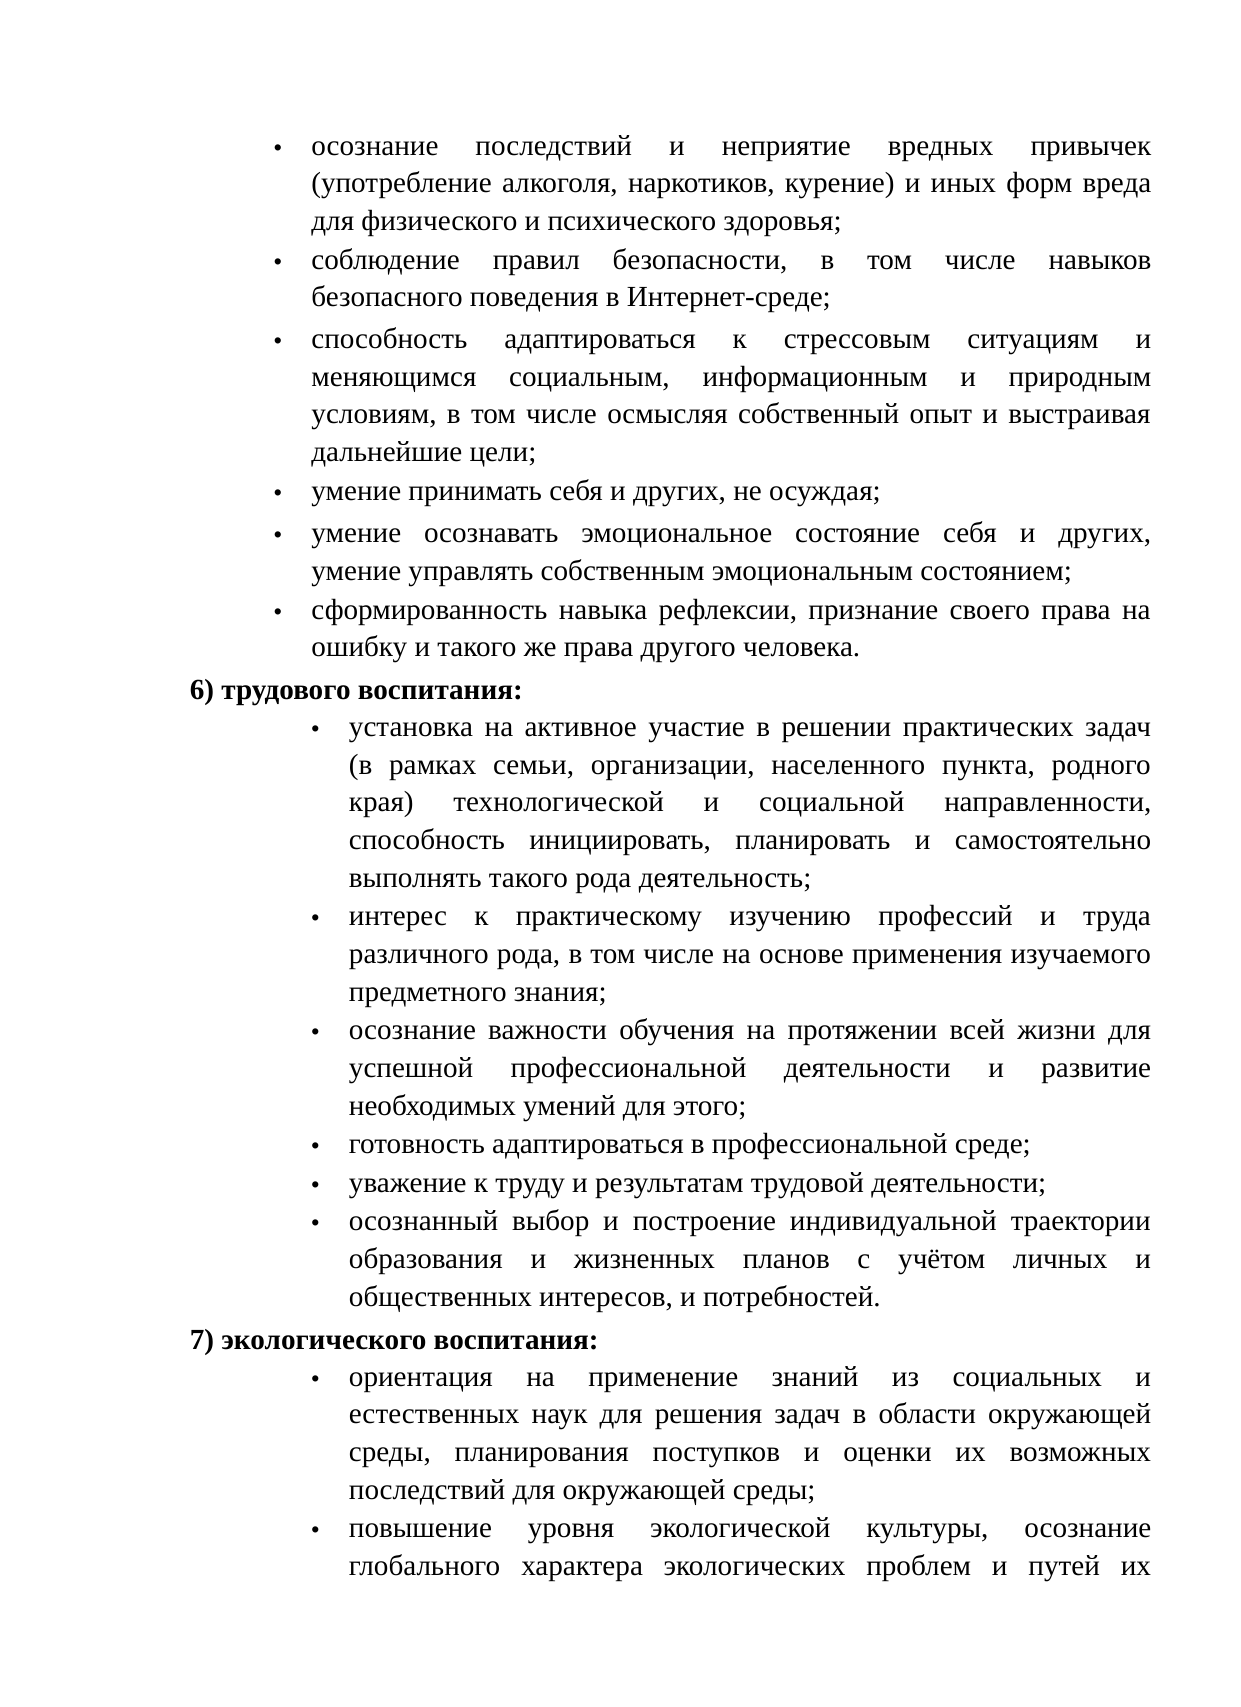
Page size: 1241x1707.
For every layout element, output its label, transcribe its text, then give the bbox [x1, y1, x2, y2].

list уважение к труду и результатам трудовой деятельности; [311, 1165, 1152, 1198]
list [311, 1511, 1152, 1582]
list осознанный выбор и построение индивидуальной траектории образования и жизненных планов с учётом личных и общественных интересов, и потребностей. [311, 1203, 1152, 1312]
list сформированность навыка рефлексии, признание своего права на ошибку и такого же права другого человека. [274, 592, 1152, 663]
list умение принимать себя и других, не осуждая; [274, 473, 1152, 506]
list осознание важности обучения на протяжении всей жизни для успешной профессиональной деятельности и развитие необходимых умений для этого; [311, 1012, 1152, 1122]
list интерес к практическому изучению профессий и труда различного рода, в том числе на основе применения изучаемого предметного знания; [311, 898, 1152, 1008]
list ориентация на применение знаний из социальных и естественных наук для решения задач в области окружающей среды, планирования поступков и оценки их возможных последствий для окружающей среды; [311, 1359, 1152, 1506]
list соблюдение правил безопасности, в том числе навыков безопасного поведения в Интернет-среде; [274, 242, 1152, 313]
list установка на активное участие в решении практических задач (в рамках семьи, организации, населенного пункта, родного края) технологической и социальной направленности, способность инициировать, планировать и самостоятельно выполнять такого рода деятельность; [311, 709, 1152, 894]
list готовность адаптироваться в профессиональной среде; [311, 1126, 1152, 1160]
list осознание последствий и неприятие вредных привычек (употребление алкоголя, наркотиков, курение) и иных форм вреда для физического и психического здоровья; [274, 128, 1152, 237]
list трудового воспитания: [189, 672, 1152, 706]
list умение осознавать эмоциональное состояние себя и других, умение управлять собственным эмоциональным состоянием; [274, 516, 1152, 587]
list способность адаптироваться к стрессовым ситуациям и меняющимся социальным, информационным и природным условиям, в том числе осмысляя собственный опыт и выстраивая дальнейшие цели; [274, 321, 1152, 468]
list экологического воспитания: [189, 1322, 1152, 1356]
